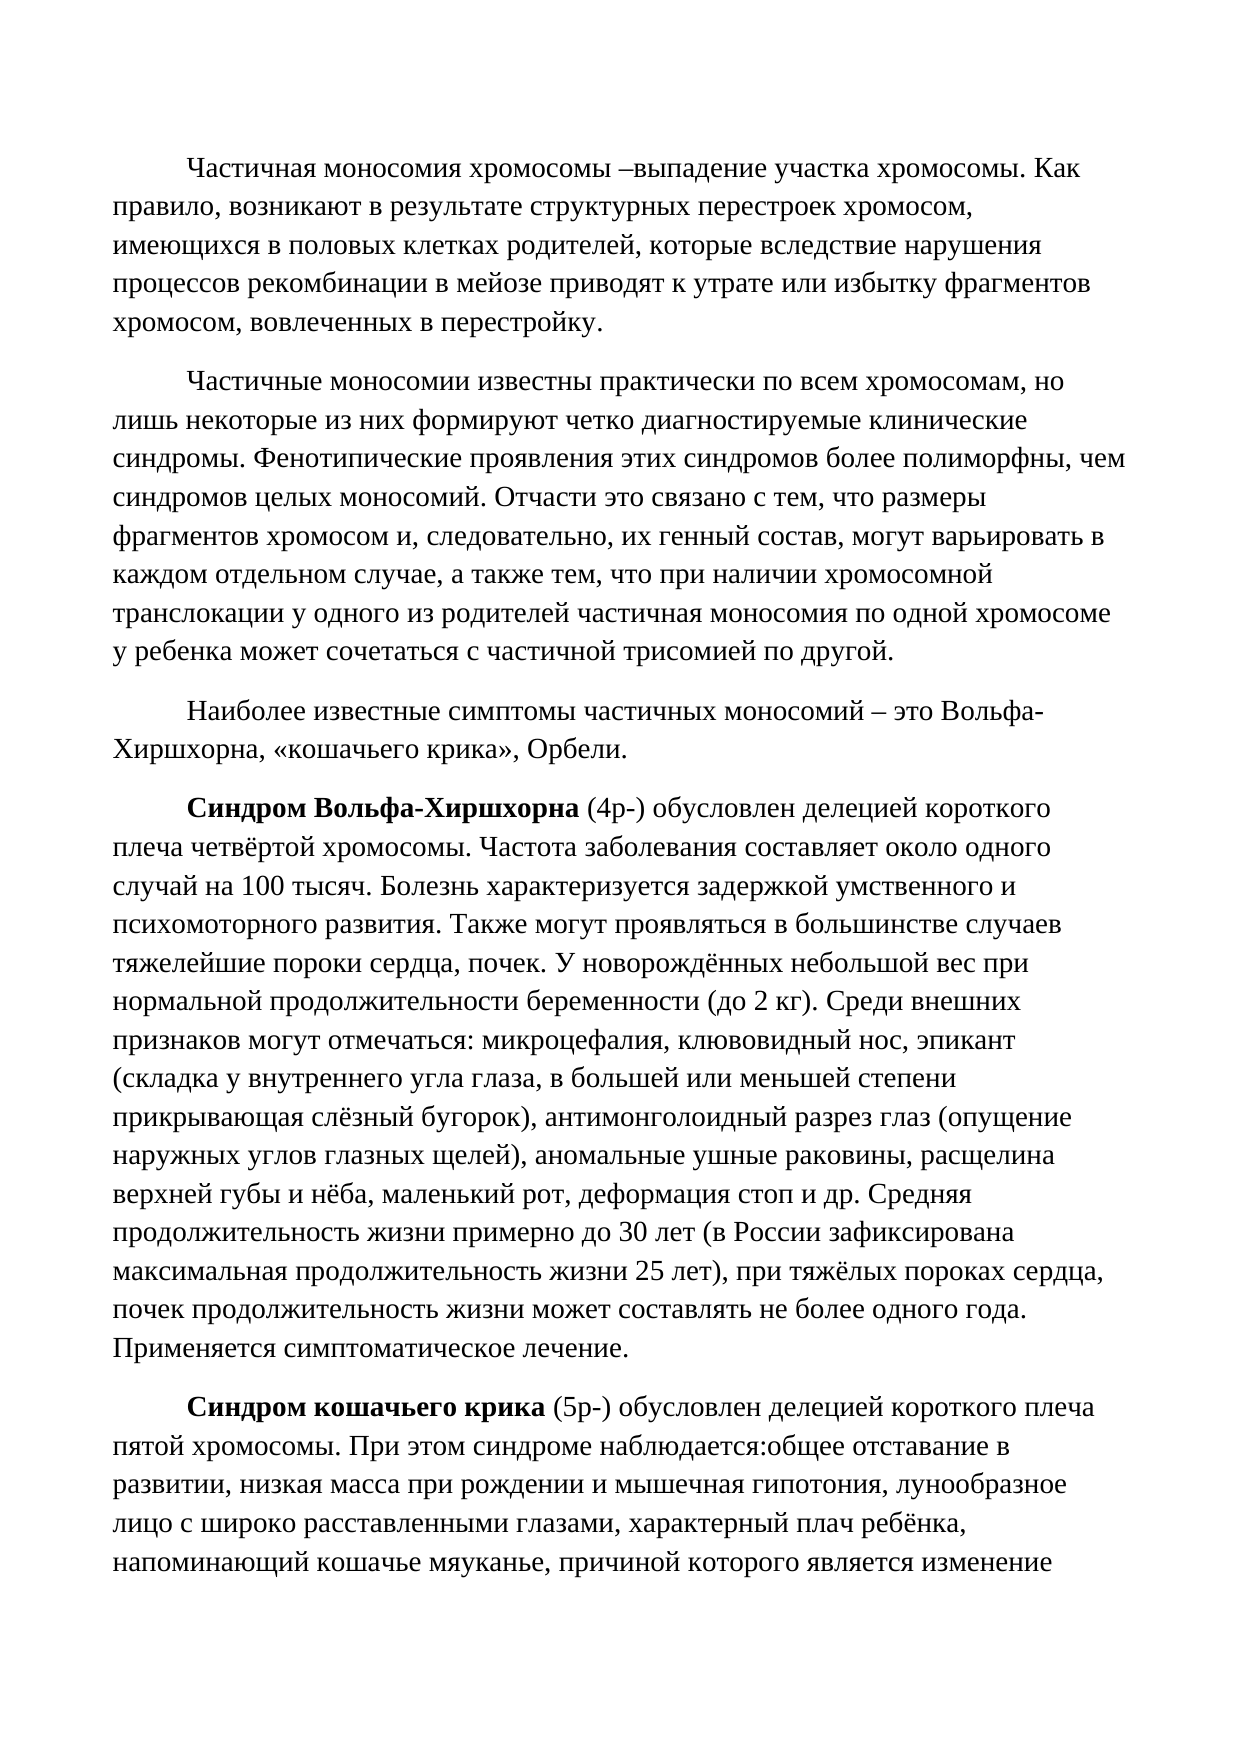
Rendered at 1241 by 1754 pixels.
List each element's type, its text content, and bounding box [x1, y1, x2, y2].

text Синдром Вольфа-Хиршхорна (4р-) обусловлен делецией короткого плеча четвёртой хромосомы. Частота заболевания составляет около одного случай на 100 тысяч. Болезнь характеризуется задержкой умственного и психомоторного развития. Также могут проявляться в большинстве случаев тяжелейшие пороки сердца, почек. У новорождённых небольшой вес при нормальной продолжительности беременности (до 2 кг). Среди внешних признаков могут отмечаться: микроцефалия, клювовидный нос, эпикант (складка у внутреннего угла глаза, в большей или меньшей степени прикрывающая слёзный бугорок), антимонголоидный разрез глаз (опущение наружных углов глазных щелей), аномальные ушные раковины, расщелина верхней губы и нёба, маленький рот, деформация стоп и др. Средняя продолжительность жизни примерно до 30 лет (в России зафиксирована максимальная продолжительность жизни 25 лет), при тяжёлых пороках сердца, почек продолжительность жизни может составлять не более одного года. Применяется симптоматическое лечение. [112, 791, 1128, 1364]
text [112, 1389, 1128, 1577]
text Наиболее известные симптомы частичных моносомий – это Вольфа-Хиршхорна, «кошачьего крика», Орбели. [112, 693, 1128, 765]
text Частичная моносомия хромосомы –выпадение участка хромосомы. Как правило, возникают в результате структурных перестроек хромосом, имеющихся в половых клетках родителей, которые вследствие нарушения процессов рекомбинации в мейозе приводят к утрате или избытку фрагментов хромосом, вовлеченных в перестройку. [112, 150, 1128, 338]
text Частичные моносомии известны практически по всем хромосомам, но лишь некоторые из них формируют четко диагностируемые клинические синдромы. Фенотипические проявления этих синдромов более полиморфны, чем синдромов целых моносомий. Отчасти это связано с тем, что размеры фрагментов хромосом и, следовательно, их генный состав, могут варьировать в каждом отдельном случае, а также тем, что при наличии хромосомной транслокации у одного из родителей частичная моносомия по одной хромосоме у ребенка может сочетаться с частичной трисомией по другой. [112, 363, 1128, 667]
